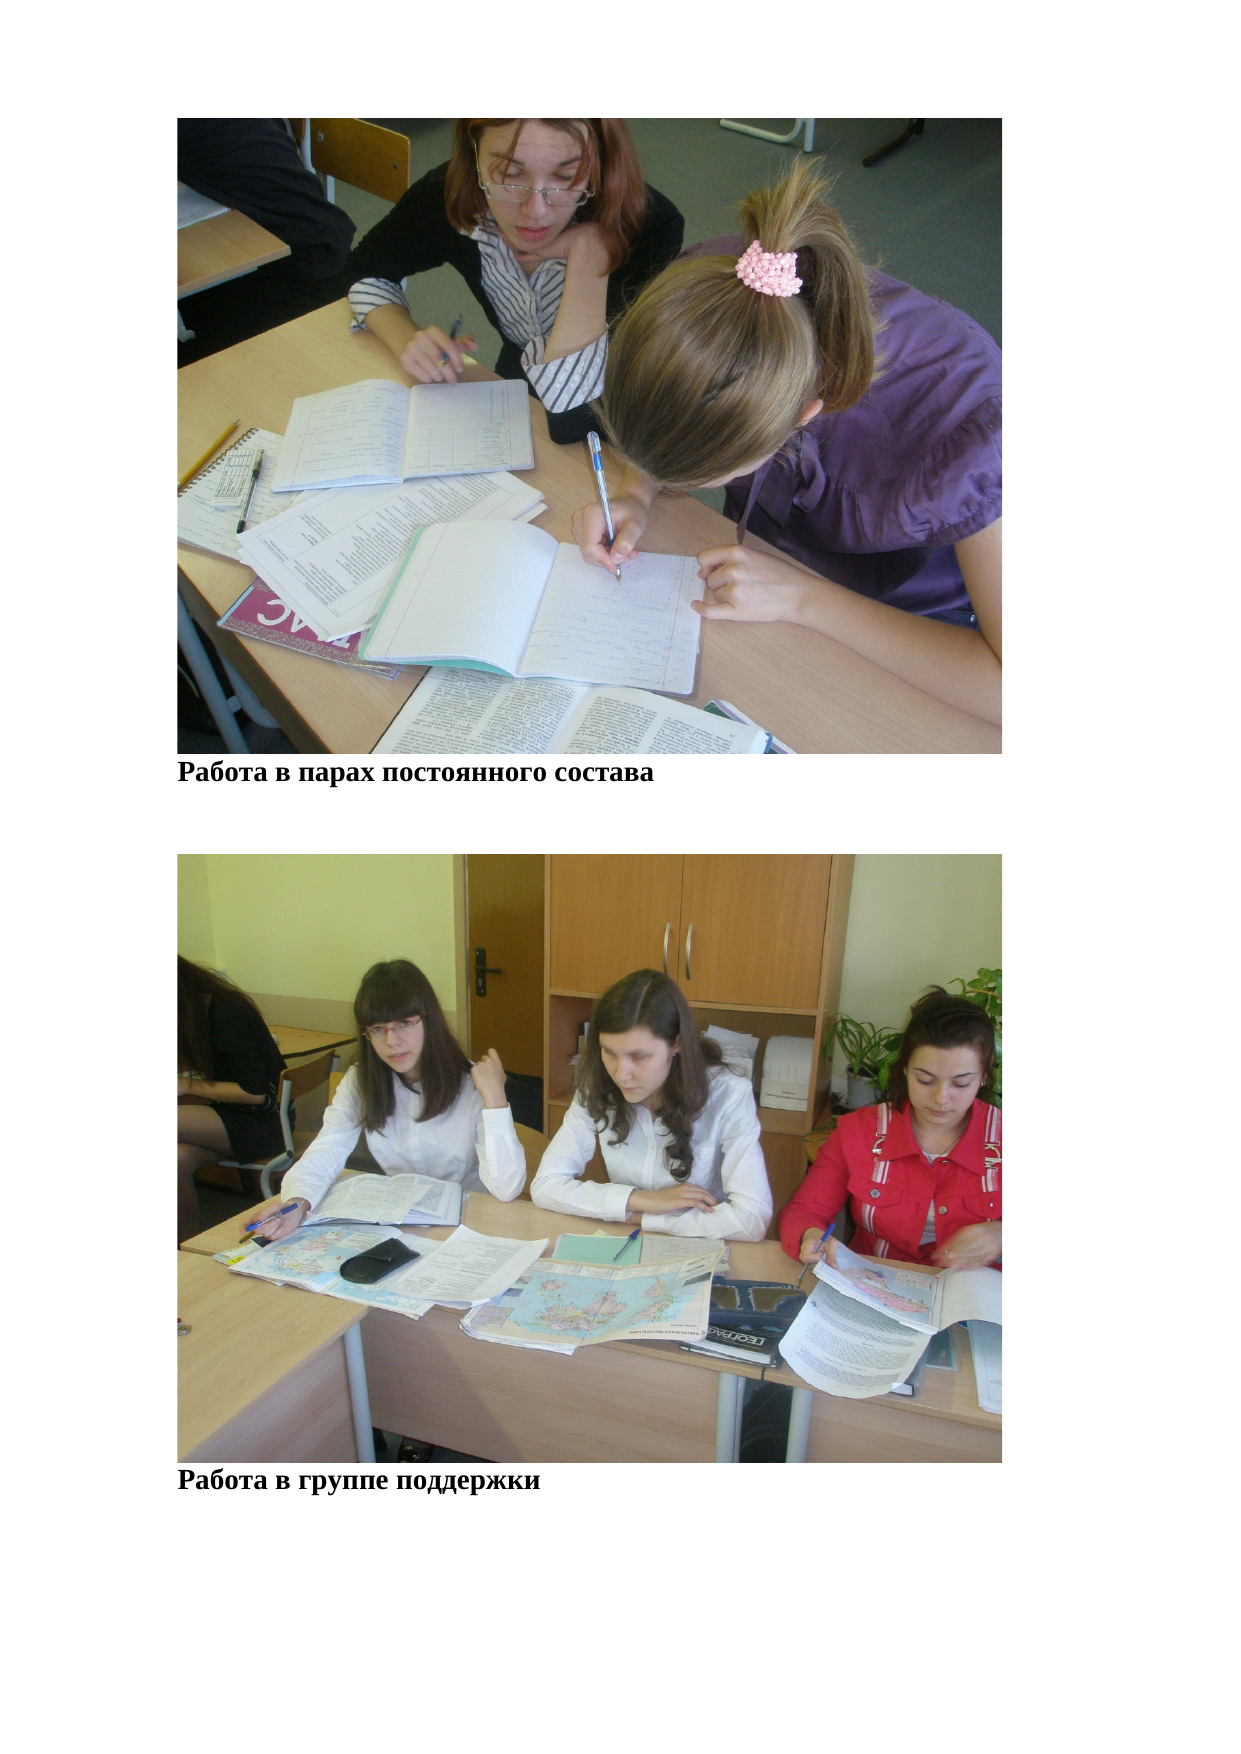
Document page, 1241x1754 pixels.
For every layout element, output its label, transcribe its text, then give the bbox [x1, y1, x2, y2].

picture [177, 854, 1003, 1463]
text Работа в группе поддержки [177, 1462, 1152, 1496]
picture [177, 118, 1003, 754]
text Работа в парах постоянного состава [177, 754, 1152, 788]
